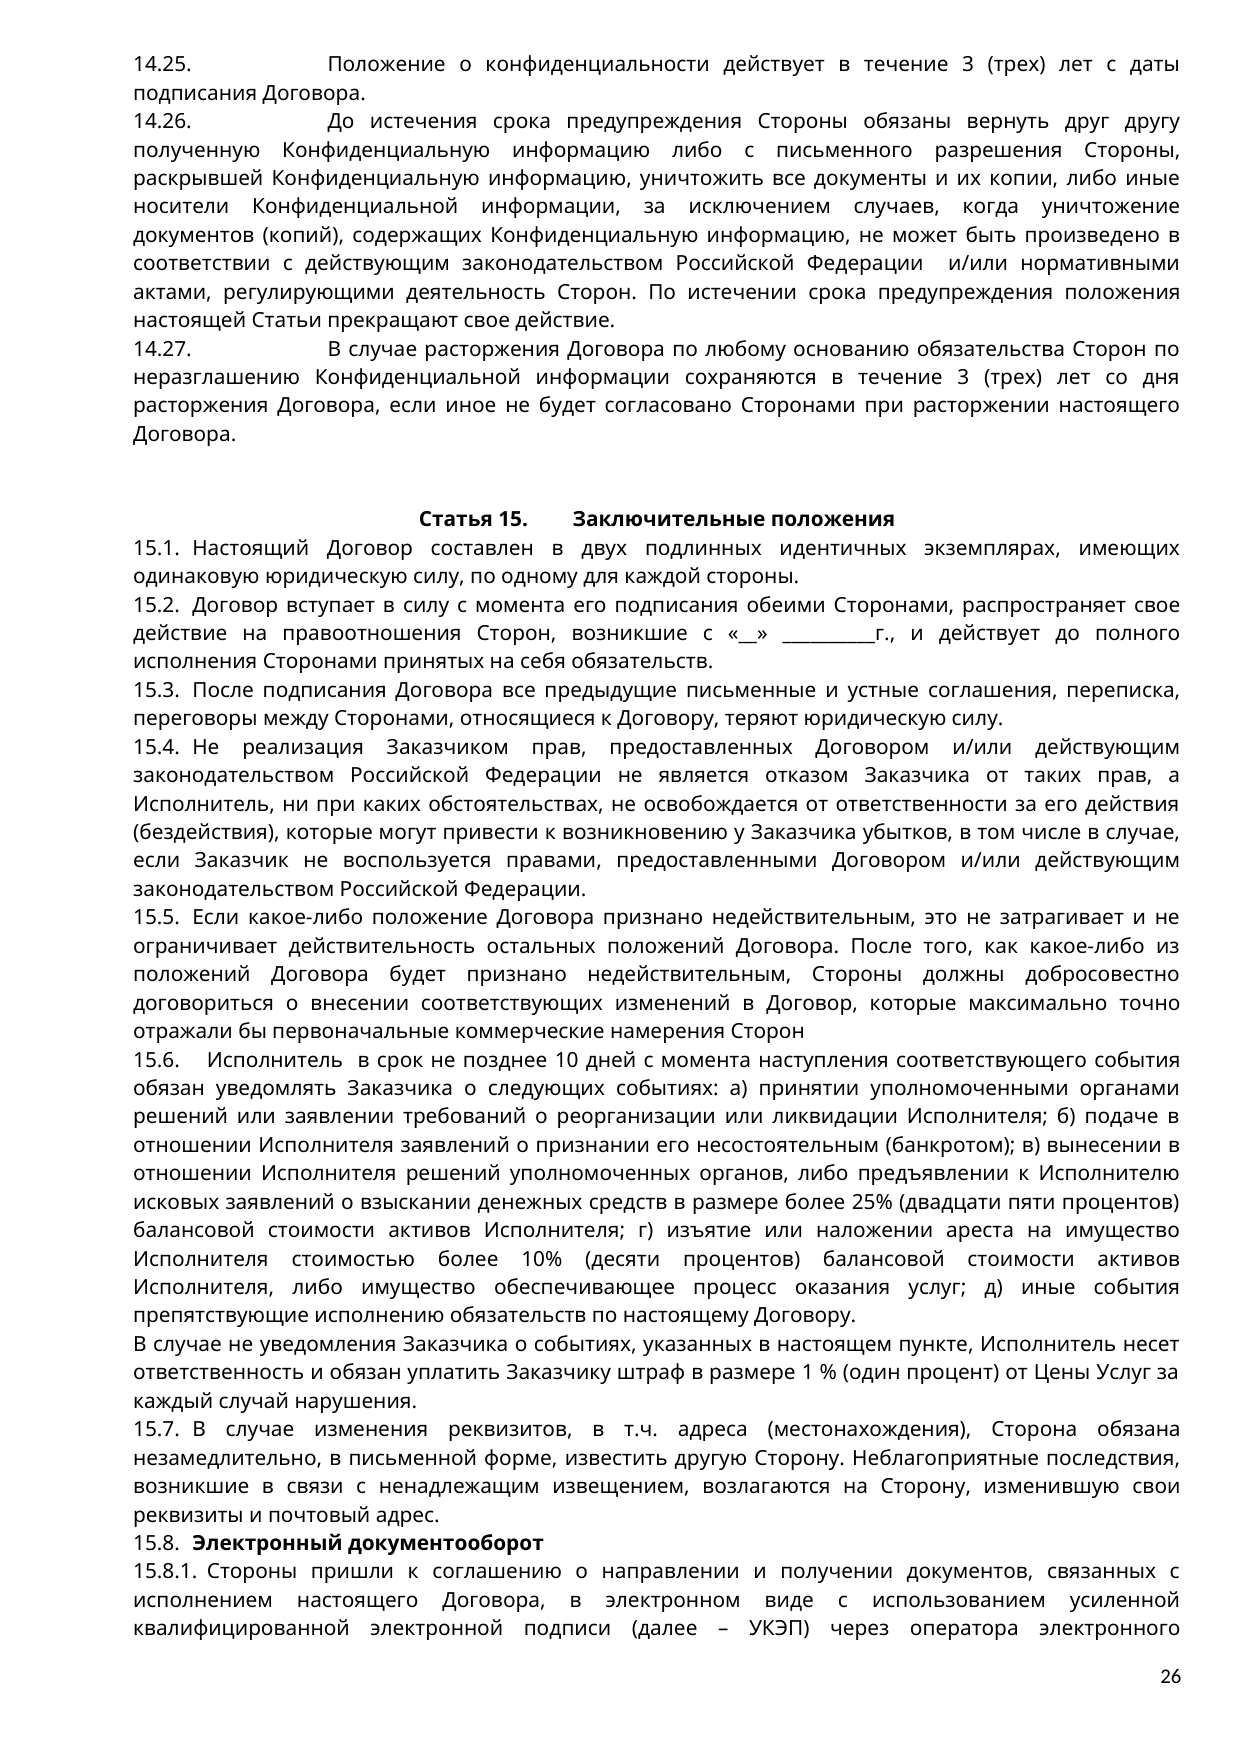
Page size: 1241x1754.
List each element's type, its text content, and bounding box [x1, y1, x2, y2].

list Договор вступает в силу с момента его подписания обеими Сторонами, распространяет свое действие на правоотношения Сторон, возникшие с «__» __________г., и действует до полного исполнения Сторонами принятых на себя обязательств. [133, 590, 1181, 675]
list Электронный документооборот [133, 1528, 1181, 1557]
list Если какое-либо положение Договора признано недействительным, это не затрагивает и не ограничивает действительность остальных положений Договора. После того, как какое-либо из положений Договора будет признано недействительным, Стороны должны добросовестно договориться о внесении соответствующих изменений в Договор, которые максимально точно отражали бы первоначальные коммерческие намерения Сторон [133, 902, 1181, 1045]
subtitle Заключительные положения [133, 504, 1181, 533]
list Положение о конфиденциальности действует в течение 3 (трех) лет с даты подписания Договора. [133, 49, 1181, 106]
list Не реализация Заказчиком прав, предоставленных Договором и/или действующим законодательством Российской Федерации не является отказом Заказчика от таких прав, а Исполнитель, ни при каких обстоятельствах, не освобождается от ответственности за его действия (бездействия), которые могут привести к возникновению у Заказчика убытков, в том числе в случае, если Заказчик не воспользуется правами, предоставленными Договором и/или действующим законодательством Российской Федерации. [133, 732, 1181, 902]
list Исполнитель в срок не позднее 10 дней с момента наступления соответствующего события обязан уведомлять Заказчика о следующих событиях: а) принятии уполномоченными органами решений или заявлении требований о реорганизации или ликвидации Исполнителя; б) подаче в отношении Исполнителя заявлений о признании его несостоятельным (банкротом); в) вынесении в отношении Исполнителя решений уполномоченных органов, либо предъявлении к Исполнителю исковых заявлений о взыскании денежных средств в размере более 25% (двадцати пяти процентов) балансовой стоимости активов Исполнителя; г) изъятие или наложении ареста на имущество Исполнителя стоимостью более 10% (десяти процентов) балансовой стоимости активов Исполнителя, либо имущество обеспечивающее процесс оказания услуг; д) иные события препятствующие исполнению обязательств по настоящему Договору. [133, 1045, 1181, 1329]
list После подписания Договора все предыдущие письменные и устные соглашения, переписка, переговоры между Сторонами, относящиеся к Договору, теряют юридическую силу. [133, 675, 1181, 732]
list В случае изменения реквизитов, в т.ч. адреса (местонахождения), Сторона обязана незамедлительно, в письменной форме, известить другую Сторону. Неблагоприятные последствия, возникшие в связи с ненадлежащим извещением, возлагаются на Сторону, изменившую свои реквизиты и почтовый адрес. [133, 1414, 1181, 1528]
list До истечения срока предупреждения Стороны обязаны вернуть друг другу полученную Конфиденциальную информацию либо с письменного разрешения Стороны, раскрывшей Конфиденциальную информацию, уничтожить все документы и их копии, либо иные носители Конфиденциальной информации, за исключением случаев, когда уничтожение документов (копий), содержащих Конфиденциальную информацию, не может быть произведено в соответствии с действующим законодательством Российской Федерации и/или нормативными актами, регулирующими деятельность Сторон. По истечении срока предупреждения положения настоящей Статьи прекращают свое действие. [133, 106, 1181, 334]
list В случае расторжения Договора по любому основанию обязательства Сторон по неразглашению Конфиденциальной информации сохраняются в течение 3 (трех) лет со дня расторжения Договора, если иное не будет согласовано Сторонами при расторжении настоящего Договора. [133, 334, 1181, 447]
list Настоящий Договор составлен в двух подлинных идентичных экземплярах, имеющих одинаковую юридическую силу, по одному для каждой стороны. [133, 533, 1181, 590]
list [133, 1557, 1181, 1642]
list В случае не уведомления Заказчика о событиях, указанных в настоящем пункте, Исполнитель несет ответственность и обязан уплатить Заказчику штраф в размере 1 % (один процент) от Цены Услуг за каждый случай нарушения. [133, 1329, 1181, 1414]
